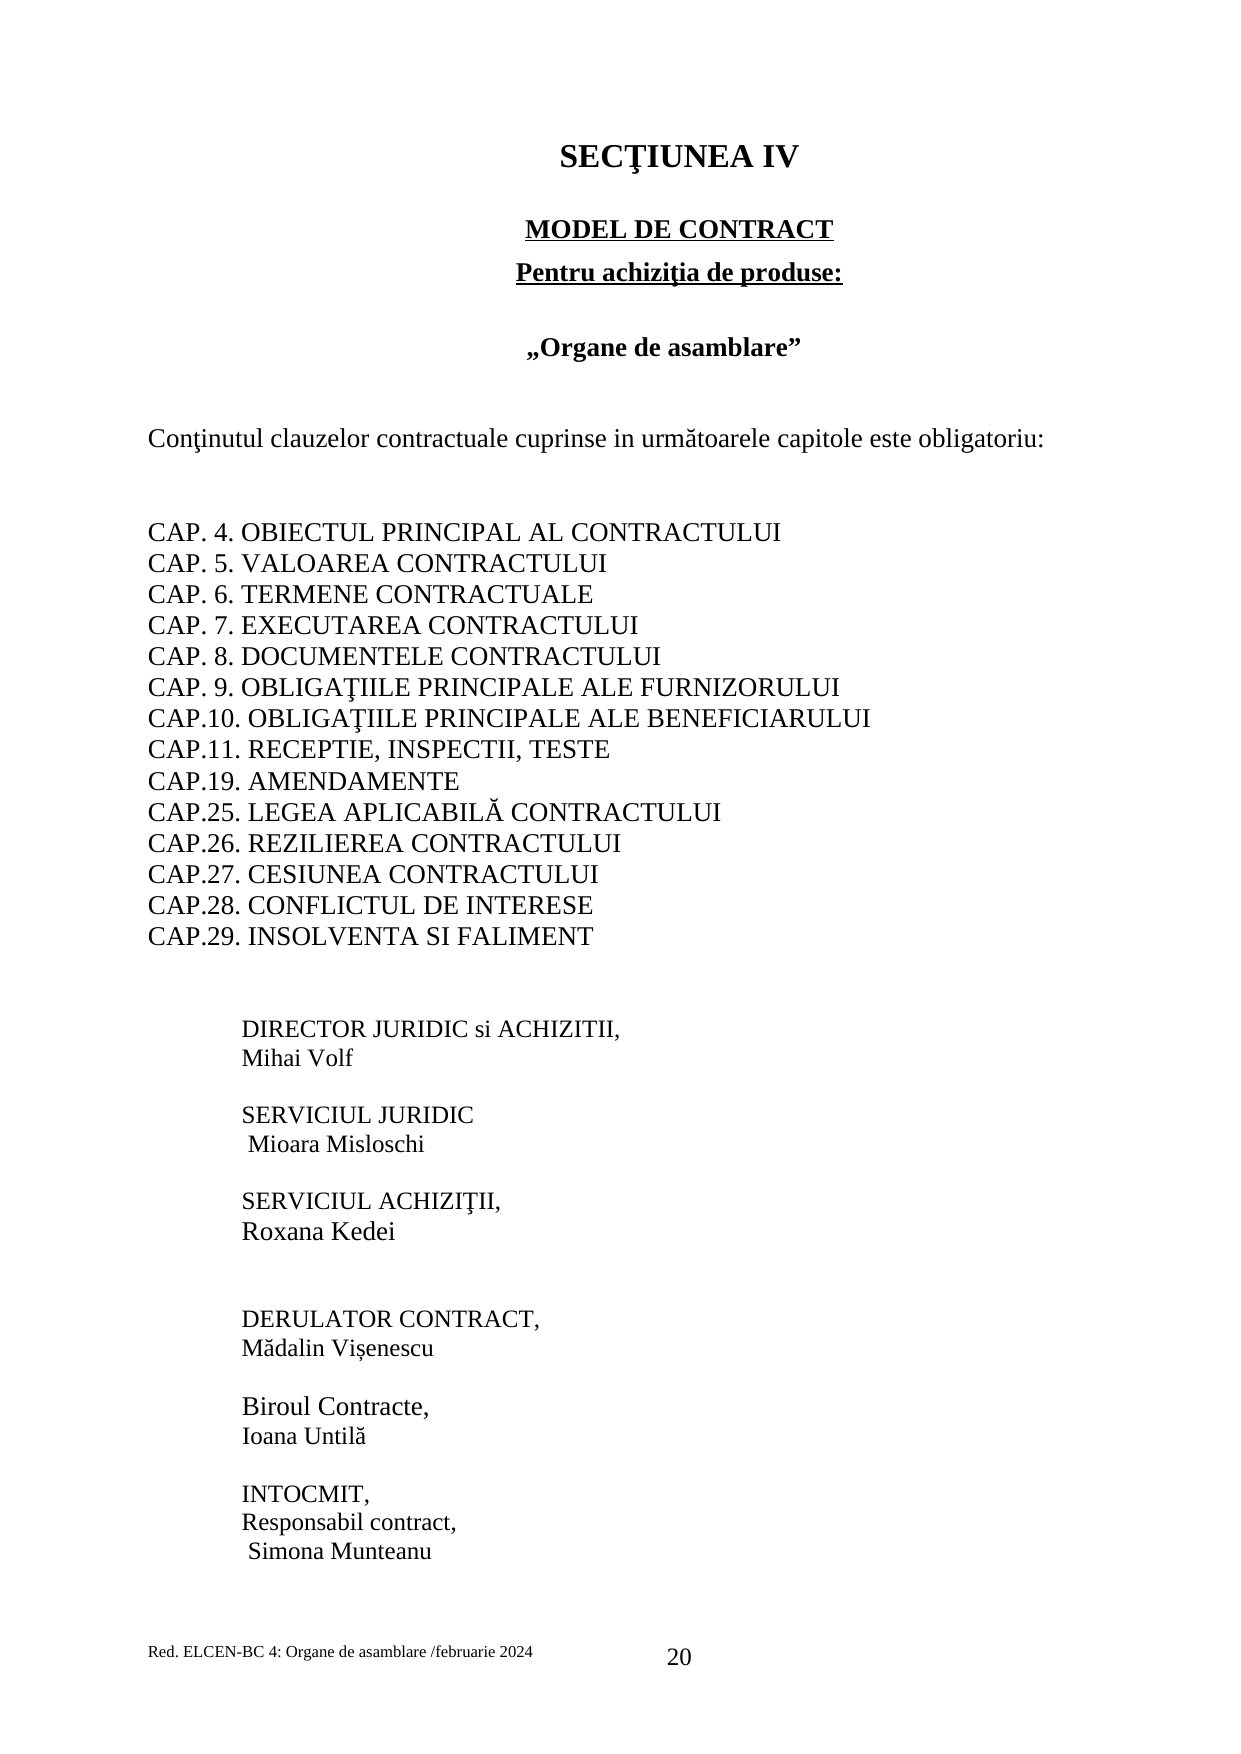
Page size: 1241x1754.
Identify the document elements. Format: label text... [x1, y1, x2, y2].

text CAP.26. REZILIEREA CONTRACTULUI [148, 827, 1211, 858]
text CAP. 4. OBIECTUL PRINCIPAL AL CONTRACTULUI [148, 516, 1211, 547]
subtitle Pentru achiziţia de produse: [148, 256, 1211, 287]
text DIRECTOR JURIDIC si ACHIZITII, [241, 1014, 1211, 1043]
text Mihai Volf [241, 1043, 1211, 1071]
text CAP.19. AMENDAMENTE [148, 765, 1211, 796]
text SERVICIUL ACHIZIŢII, [241, 1186, 1211, 1215]
text Biroul Contracte, [148, 1390, 1211, 1421]
text SECŢIUNEA IV [148, 136, 1211, 174]
text CAP. 9. OBLIGAŢIILE PRINCIPALE ALE FURNIZORULUI [148, 671, 1211, 702]
text CAP. 6. TERMENE CONTRACTUALE [148, 578, 1211, 609]
text Roxana Kedei [241, 1215, 1211, 1246]
text CAP.10. OBLIGAŢIILE PRINCIPALE ALE BENEFICIARULUI [148, 702, 1211, 734]
text CAP. 5. VALOAREA CONTRACTULUI [148, 547, 1211, 578]
text „Organe de asamblare” [148, 331, 1211, 362]
text CAP.29. INSOLVENTA SI FALIMENT [148, 921, 1211, 952]
text CAP. 8. DOCUMENTELE CONTRACTULUI [148, 640, 1211, 671]
text Mădalin Vișenescu [241, 1333, 1211, 1361]
text CAP.25. LEGEA APLICABILĂ CONTRACTULUI [148, 796, 1211, 827]
text CAP.11. RECEPTIE, INSPECTII, TESTE [148, 734, 1211, 765]
text SERVICIUL JURIDIC [241, 1100, 1211, 1129]
text Simona Munteanu [148, 1536, 1211, 1565]
text Conţinutul clauzelor contractuale cuprinse in următoarele capitole este obligatoriu: [148, 422, 1211, 453]
text CAP.27. CESIUNEA CONTRACTULUI [148, 858, 1211, 889]
subtitle MODEL DE CONTRACT [148, 213, 1211, 244]
text CAP. 7. EXECUTAREA CONTRACTULUI [148, 609, 1211, 640]
text Responsabil contract, [168, 1507, 1211, 1536]
text CAP.28. CONFLICTUL DE INTERESE [148, 889, 1211, 921]
text Mioara Misloschi [241, 1129, 1211, 1158]
text Ioana Untilă [148, 1421, 1211, 1450]
text Derulator contract, [241, 1304, 1211, 1333]
text Intocmit, [168, 1479, 1211, 1507]
